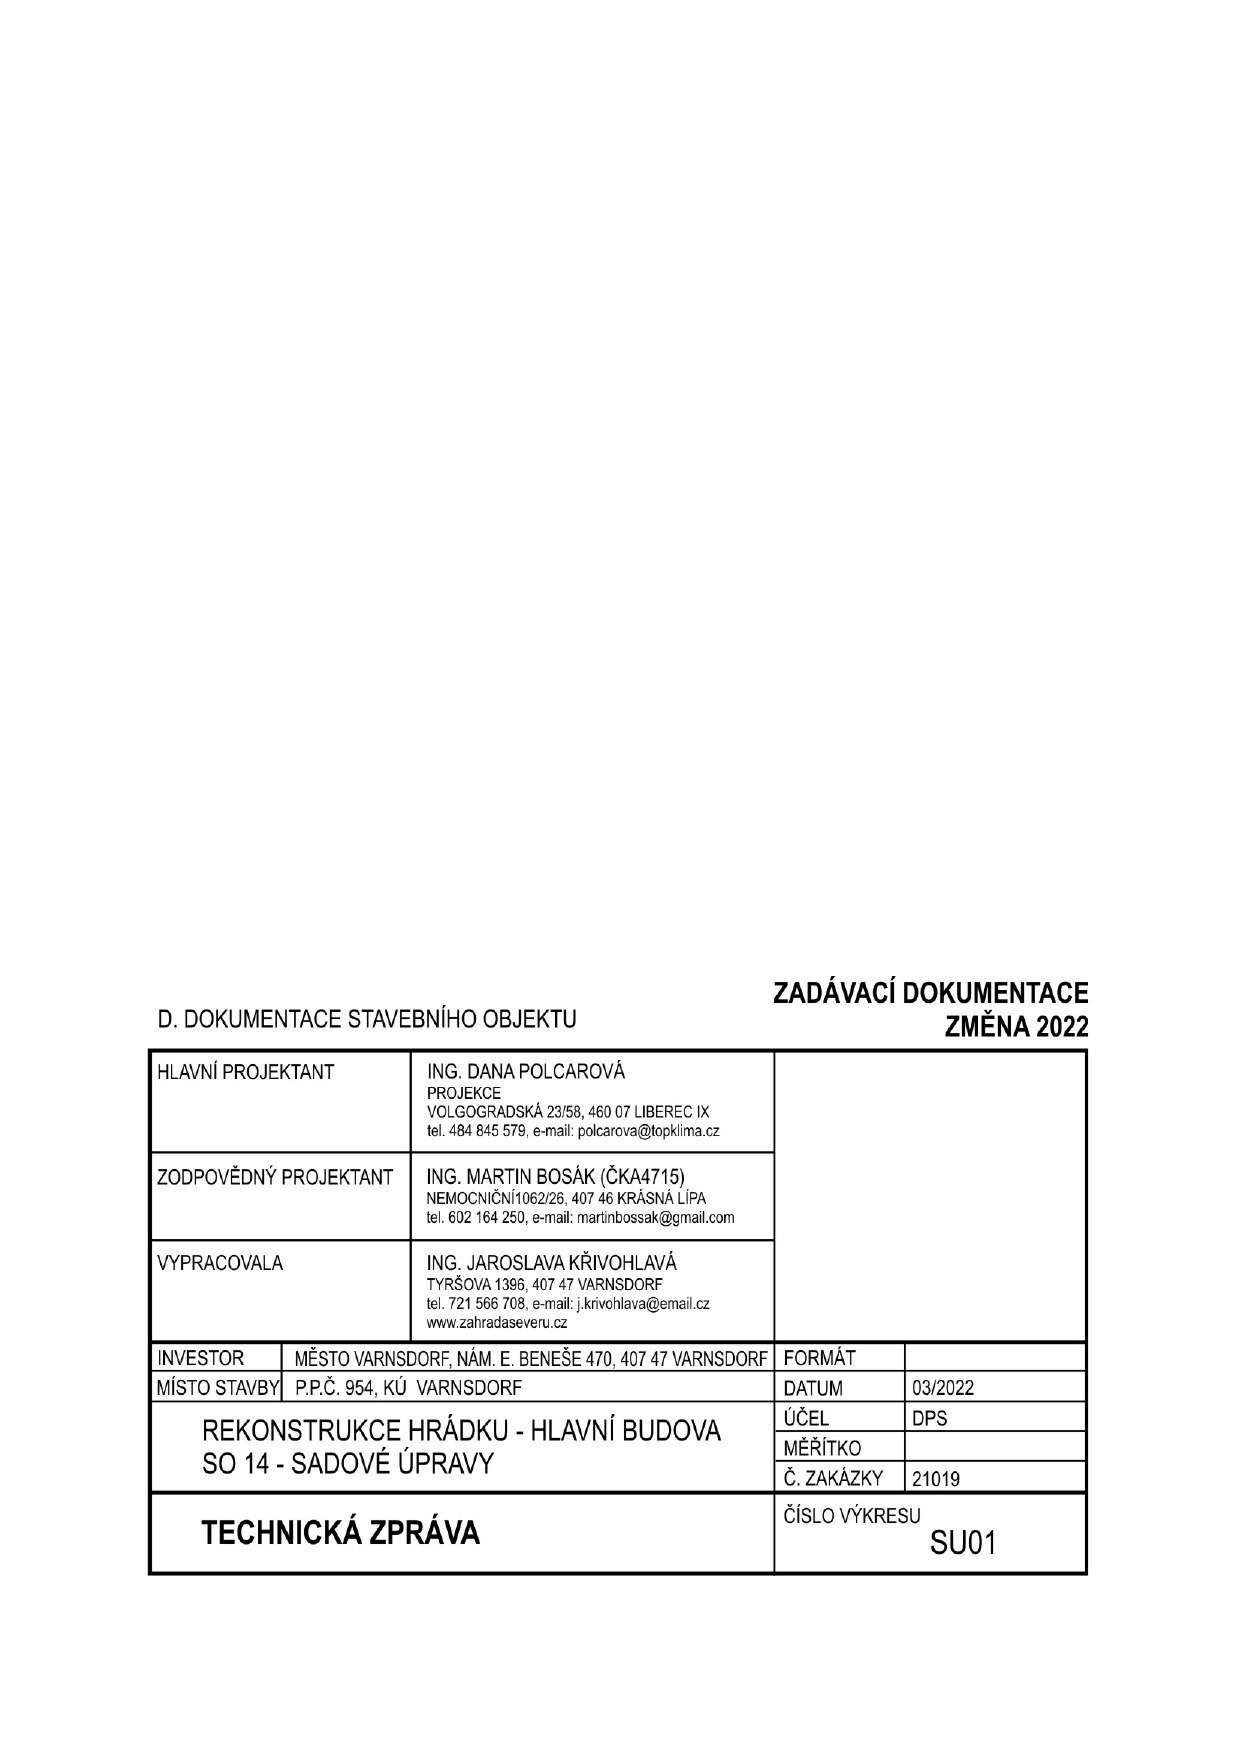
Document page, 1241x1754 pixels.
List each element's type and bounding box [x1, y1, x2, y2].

picture [147, 976, 1089, 1576]
